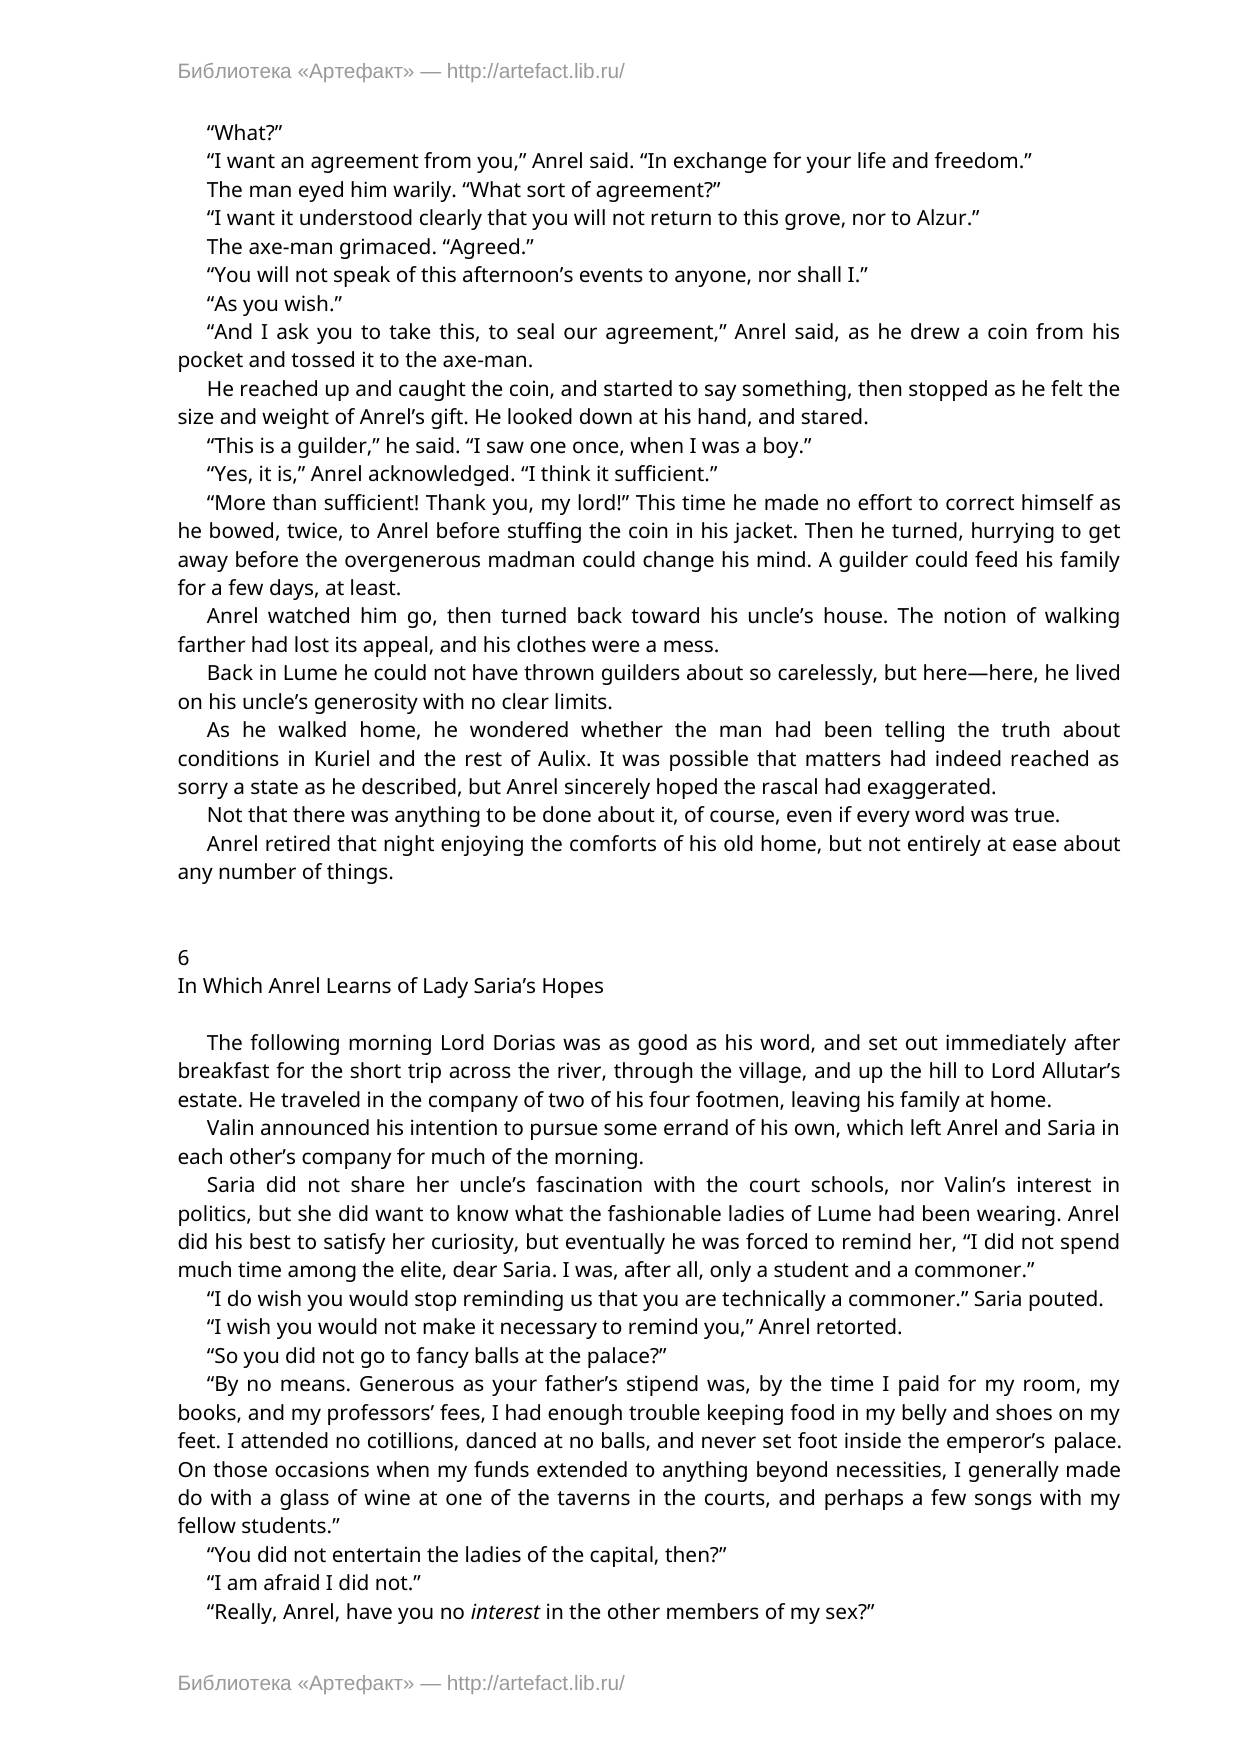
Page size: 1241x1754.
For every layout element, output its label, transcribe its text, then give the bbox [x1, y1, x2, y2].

text Valin announced his intention to pursue some errand of his own, which left Anrel and Saria in each other’s company for much of the morning. [177, 1113, 1122, 1170]
text “And I ask you to take this, to seal our agreement,” Anrel said, as he drew a coin from his pocket and tossed it to the axe-man. [177, 317, 1122, 374]
text “You will not speak of this afternoon’s events to anyone, nor shall I.” [177, 260, 1122, 289]
text The following morning Lord Dorias was as good as his word, and set out immediately after breakfast for the short trip across the river, through the village, and up the hill to Lord Allutar’s estate. He traveled in the company of two of his four footmen, leaving his family at home. [177, 1028, 1122, 1113]
text “So you did not go to fancy balls at the palace?” [177, 1341, 1122, 1369]
text He reached up and caught the coin, and started to say something, then stopped as he felt the size and weight of Anrel’s gift. He looked down at his hand, and stared. [177, 374, 1122, 431]
text “I want an agreement from you,” Anrel said. “In exchange for your life and freedom.” [177, 147, 1122, 175]
text The man eyed him warily. “What sort of agreement?” [177, 175, 1122, 203]
text “I do wish you would stop reminding us that you are technically a commoner.” Saria pouted. [177, 1284, 1122, 1312]
text The axe-man grimaced. “Agreed.” [177, 232, 1122, 260]
text “I am afraid I did not.” [177, 1568, 1122, 1597]
text “By no means. Generous as your father’s stipend was, by the time I paid for my room, my books, and my professors’ fees, I had enough trouble keeping food in my belly and shoes on my feet. I attended no cotillions, danced at no balls, and never set foot inside the emperor’s palace. On those occasions when my funds extended to anything beyond necessities, I generally made do with a glass of wine at one of the taverns in the courts, and perhaps a few songs with my fellow students.” [177, 1369, 1122, 1540]
text Anrel watched him go, then turned back toward his uncle’s house. The notion of walking farther had lost its appeal, and his clothes were a mess. [177, 602, 1122, 658]
text “As you wish.” [177, 289, 1122, 317]
text “I want it understood clearly that you will not return to this grove, nor to Alzur.” [177, 203, 1122, 232]
text “Yes, it is,” Anrel acknowledged. “I think it sufficient.” [177, 459, 1122, 488]
text “I wish you would not make it necessary to remind you,” Anrel retorted. [177, 1312, 1122, 1341]
text Saria did not share her uncle’s fascination with the court schools, nor Valin’s interest in politics, but she did want to know what the fashionable ladies of Lume had been wearing. Anrel did his best to satisfy her curiosity, but eventually he was forced to remind her, “I did not spend much time among the elite, dear Saria. I was, after all, only a student and a commoner.” [177, 1170, 1122, 1284]
text As he walked home, he wondered whether the man had been telling the truth about conditions in Kuriel and the rest of Aulix. It was possible that matters had indeed reached as sorry a state as he described, but Anrel sincerely hoped the rascal had exaggerated. [177, 715, 1122, 801]
subtitle In Which Anrel Learns of Lady Saria’s Hopes [177, 971, 1122, 1000]
text “Really, Anrel, have you no interest in the other members of my sex?” [177, 1597, 1122, 1625]
text “What?” [177, 118, 1122, 147]
text “You did not entertain the ladies of the capital, then?” [177, 1540, 1122, 1568]
text “This is a guilder,” he said. “I saw one once, when I was a boy.” [177, 431, 1122, 459]
text Back in Lume he could not have thrown guilders about so carelessly, but here—here, he lived on his uncle’s generosity with no clear limits. [177, 658, 1122, 715]
text “More than sufficient! Thank you, my lord!” This time he made no effort to correct himself as he bowed, twice, to Anrel before stuffing the coin in his jacket. Then he turned, hurrying to get away before the overgenerous madman could change his mind. A guilder could feed his family for a few days, at least. [177, 488, 1122, 602]
text 6 [177, 943, 1122, 971]
text Not that there was anything to be done about it, of course, even if every word was true. [177, 801, 1122, 829]
text Anrel retired that night enjoying the comforts of his old home, but not entirely at ease about any number of things. [177, 829, 1122, 886]
